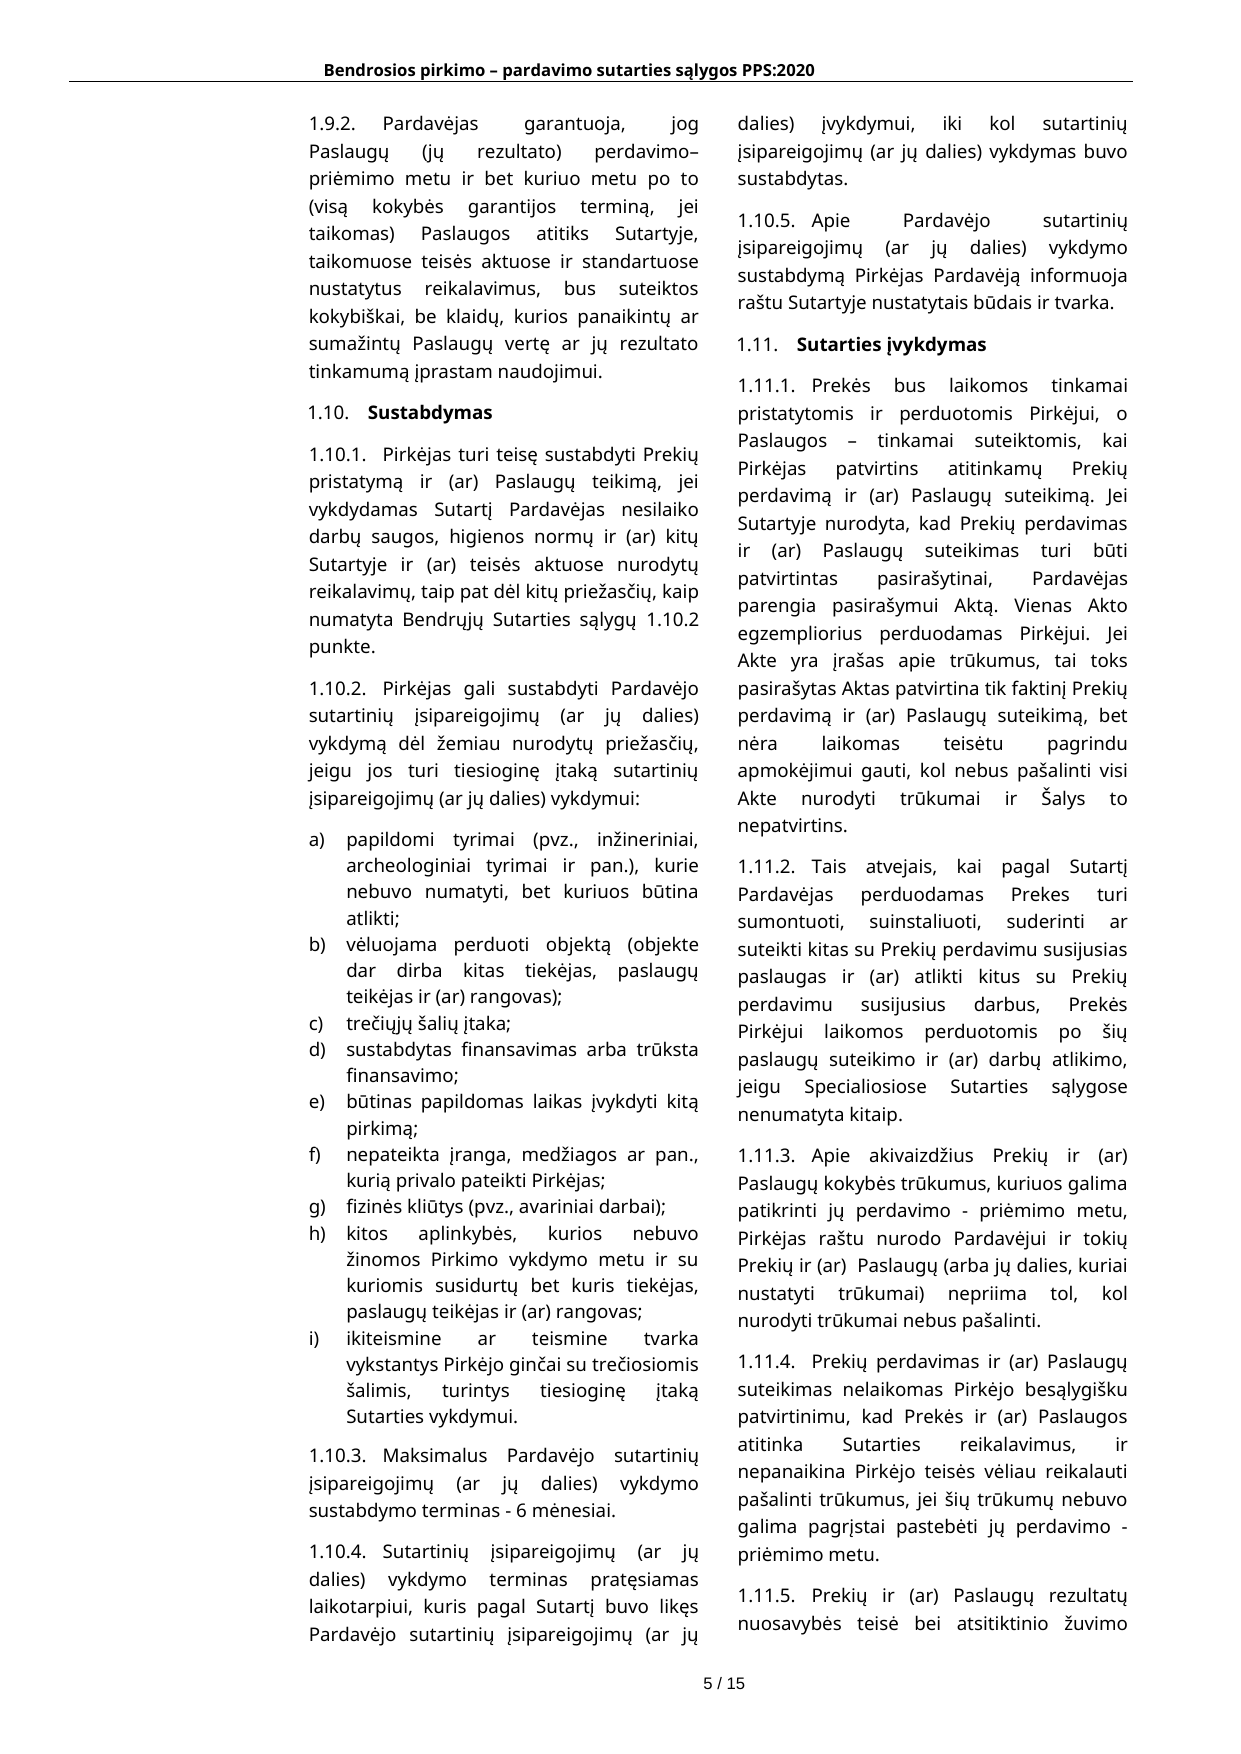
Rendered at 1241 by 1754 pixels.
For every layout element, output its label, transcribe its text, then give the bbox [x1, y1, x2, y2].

subtitle trečiųjų šalių įtaka; [308, 1010, 699, 1035]
subtitle Apie Pardavėjo sutartinių įsipareigojimų (ar jų dalies) vykdymo sustabdymą Pirkėjas Pardavėją informuoja raštu Sutartyje nustatytais būdais ir tvarka. [737, 207, 1128, 315]
subtitle Sutartinių įsipareigojimų (ar jų dalies) vykdymo terminas pratęsiamas laikotarpiui, kuris pagal Sutartį buvo likęs Pardavėjo sutartinių įsipareigojimų (ar jų dalies) įvykdymui, iki kol sutartinių įsipareigojimų (ar jų dalies) vykdymas buvo sustabdytas. [308, 1539, 699, 1647]
subtitle Pirkėjas turi teisę sustabdyti Prekių pristatymą ir (ar) Paslaugų teikimą, jei vykdydamas Sutartį Pardavėjas nesilaiko darbų saugos, higienos normų ir (ar) kitų Sutartyje ir (ar) teisės aktuose nurodytų reikalavimų, taip pat dėl kitų priežasčių, kaip numatyta Bendrųjų Sutarties sąlygų 1.10.2 punkte. [308, 441, 699, 659]
subtitle Prekių perdavimas ir (ar) Paslaugų suteikimas nelaikomas Pirkėjo besąlygišku patvirtinimu, kad Prekės ir (ar) Paslaugos atitinka Sutarties reikalavimus, ir nepanaikina Pirkėjo teisės vėliau reikalauti pašalinti trūkumus, jei šių trūkumų nebuvo galima pagrįstai pastebėti jų perdavimo - priėmimo metu. [737, 1349, 1128, 1567]
subtitle Tais atvejais, kai pagal Sutartį Pardavėjas perduodamas Prekes turi sumontuoti, suinstaliuoti, suderinti ar suteikti kitas su Prekių perdavimu susijusias paslaugas ir (ar) atlikti kitus su Prekių perdavimu susijusius darbus, Prekės Pirkėjui laikomos perduotomis po šių paslaugų suteikimo ir (ar) darbų atlikimo, jeigu Specialiosiose Sutarties sąlygose nenumatyta kitaip. [737, 854, 1128, 1127]
subtitle Sutarties įvykdymas [736, 331, 1128, 356]
subtitle papildomi tyrimai (pvz., inžineriniai, archeologiniai tyrimai ir pan.), kurie nebuvo numatyti, bet kuriuos būtina atlikti; [308, 826, 699, 930]
subtitle kitos aplinkybės, kurios nebuvo žinomos Pirkimo vykdymo metu ir su kuriomis susidurtų bet kuris tiekėjas, paslaugų teikėjas ir (ar) rangovas; [308, 1220, 699, 1324]
subtitle vėluojama perduoti objektą (objekte dar dirba kitas tiekėjas, paslaugų teikėjas ir (ar) rangovas); [308, 931, 699, 1009]
subtitle fizinės kliūtys (pvz., avariniai darbai); [308, 1194, 699, 1219]
subtitle nepateikta įranga, medžiagos ar pan., kurią privalo pateikti Pirkėjas; [308, 1141, 699, 1193]
subtitle būtinas papildomas laikas įvykdyti kitą pirkimą; [308, 1089, 699, 1140]
subtitle sustabdytas finansavimas arba trūksta finansavimo; [308, 1036, 699, 1088]
subtitle Pardavėjas garantuoja, jog Paslaugų (jų rezultato) perdavimo–priėmimo metu ir bet kuriuo metu po to (visą kokybės garantijos terminą, jei taikomas) Paslaugos atitiks Sutartyje, taikomuose teisės aktuose ir standartuose nustatytus reikalavimus, bus suteiktos kokybiškai, be klaidų, kurios panaikintų ar sumažintų Paslaugų vertę ar jų rezultato tinkamumą įprastam naudojimui. [308, 111, 699, 384]
subtitle Prekės bus laikomos tinkamai pristatytomis ir perduotomis Pirkėjui, o Paslaugos – tinkamai suteiktomis, kai Pirkėjas patvirtins atitinkamų Prekių perdavimą ir (ar) Paslaugų suteikimą. Jei Sutartyje nurodyta, kad Prekių perdavimas ir (ar) Paslaugų suteikimas turi būti patvirtintas pasirašytinai, Pardavėjas parengia pasirašymui Aktą. Vienas Akto egzempliorius perduodamas Pirkėjui. Jei Akte yra įrašas apie trūkumus, tai toks pasirašytas Aktas patvirtina tik faktinį Prekių perdavimą ir (ar) Paslaugų suteikimą, bet nėra laikomas teisėtu pagrindu apmokėjimui gauti, kol nebus pašalinti visi Akte nurodyti trūkumai ir Šalys to nepatvirtins. [737, 372, 1128, 838]
subtitle Pirkėjas gali sustabdyti Pardavėjo sutartinių įsipareigojimų (ar jų dalies) vykdymą dėl žemiau nurodytų priežasčių, jeigu jos turi tiesioginę įtaką sutartinių įsipareigojimų (ar jų dalies) vykdymui: [308, 675, 699, 810]
subtitle Maksimalus Pardavėjo sutartinių įsipareigojimų (ar jų dalies) vykdymo sustabdymo terminas - 6 mėnesiai. [308, 1442, 699, 1523]
subtitle Sustabdymas [307, 399, 699, 425]
subtitle ikiteismine ar teismine tvarka vykstantys Pirkėjo ginčai su trečiosiomis šalimis, turintys tiesioginę įtaką Sutarties vykdymui. [308, 1325, 699, 1429]
subtitle Apie akivaizdžius Prekių ir (ar) Paslaugų kokybės trūkumus, kuriuos galima patikrinti jų perdavimo - priėmimo metu, Pirkėjas raštu nurodo Pardavėjui ir tokių Prekių ir (ar) Paslaugų (arba jų dalies, kuriai nustatyti trūkumai) nepriima tol, kol nurodyti trūkumai nebus pašalinti. [737, 1142, 1128, 1333]
subtitle Sutartinių įsipareigojimų (ar jų dalies) vykdymo terminas pratęsiamas laikotarpiui, kuris pagal Sutartį buvo likęs Pardavėjo sutartinių įsipareigojimų (ar jų dalies) įvykdymui, iki kol sutartinių įsipareigojimų (ar jų dalies) vykdymas buvo sustabdytas. [737, 111, 1128, 191]
